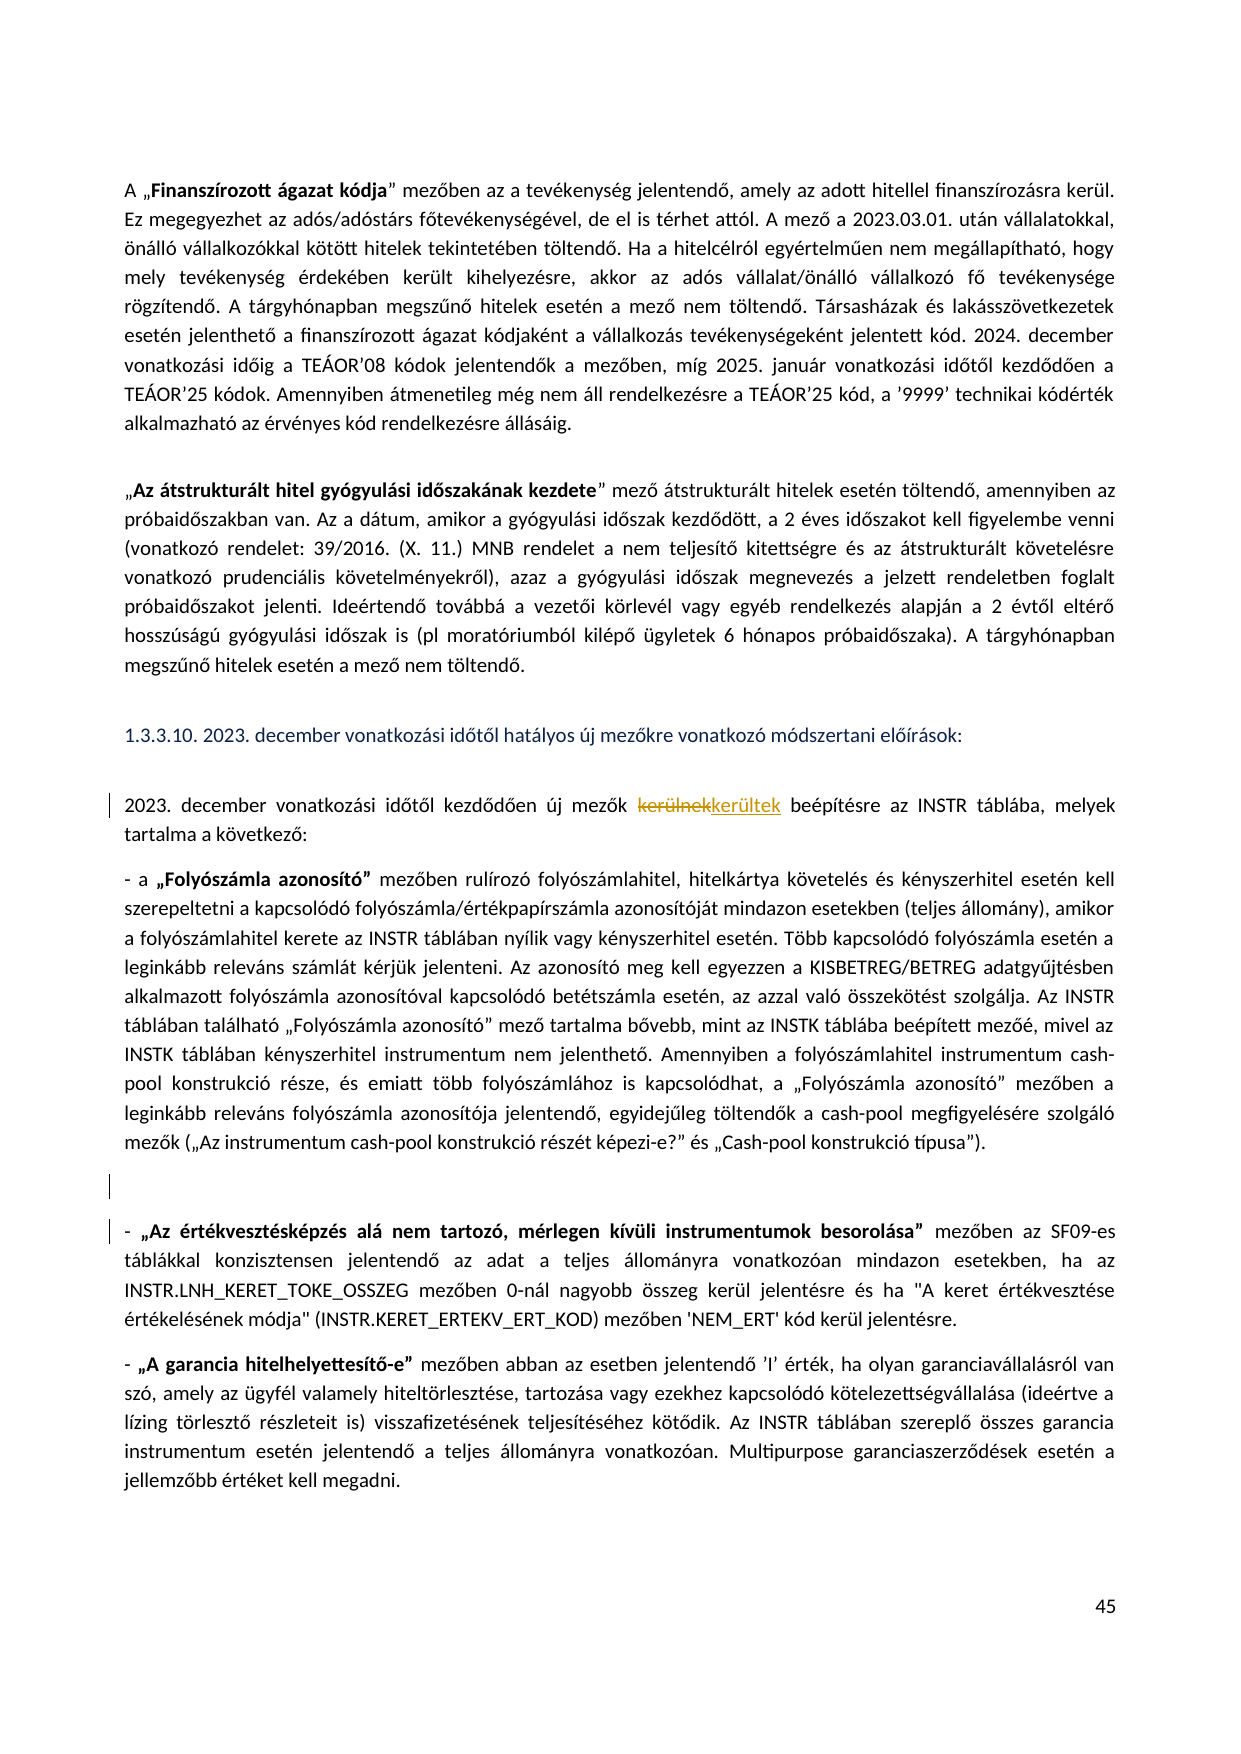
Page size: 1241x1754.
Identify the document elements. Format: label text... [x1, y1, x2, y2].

text 2023. december vonatkozási időtől kezdődően új mezők beépítésre az INSTR táblába, melyek tartalma a következő: [124, 792, 1116, 847]
text - „Az értékvesztésképzés alá nem tartozó, mérlegen kívüli instrumentumok besorolása” mezőben az SF09-es táblákkal konzisztensen jelentendő az adat a teljes állományra vonatkozóan mindazon esetekben, ha az INSTR.LNH_KERET_TOKE_OSSZEG mezőben 0-nál nagyobb összeg kerül jelentésre és ha "A keret értékvesztése értékelésének módja" (INSTR.KERET_ERTEKV_ERT_KOD) mezőben 'NEM_ERT' kód kerül jelentésre. [124, 1218, 1116, 1331]
text A „Finanszírozott ágazat kódja” mezőben az a tevékenység jelentendő, amely az adott hitellel finanszírozásra kerül. Ez megegyezhet az adós/adóstárs főtevékenységével, de el is térhet attól. A mező a 2023.03.01. után vállalatokkal, önálló vállalkozókkal kötött hitelek tekintetében töltendő. Ha a hitelcélról egyértelműen nem megállapítható, hogy mely tevékenység érdekében került kihelyezésre, akkor az adós vállalat/önálló vállalkozó fő tevékenysége rögzítendő. A tárgyhónapban megszűnő hitelek esetén a mező nem töltendő. Társasházak és lakásszövetkezetek esetén jelenthető a finanszírozott ágazat kódjaként a vállalkozás tevékenységeként jelentett kód. 2024. december vonatkozási időig a TEÁOR’08 kódok jelentendők a mezőben, míg 2025. január vonatkozási időtől kezdődően a TEÁOR’25 kódok. Amennyiben átmenetileg még nem áll rendelkezésre a TEÁOR’25 kód, a ’9999’ technikai kódérték alkalmazható az érvényes kód rendelkezésre állásáig. [124, 177, 1116, 436]
text - „A garancia hitelhelyettesítő-e” mezőben abban az esetben jelentendő ’I’ érték, ha olyan garanciavállalásról van szó, amely az ügyfél valamely hiteltörlesztése, tartozása vagy ezekhez kapcsolódó kötelezettségvállalása (ideértve a lízing törlesztő részleteit is) visszafizetésének teljesítéséhez kötődik. Az INSTR táblában szereplő összes garancia instrumentum esetén jelentendő a teljes állományra vonatkozóan. Multipurpose garanciaszerződések esetén a jellemzőbb értéket kell megadni. [124, 1351, 1116, 1493]
text „Az átstrukturált hitel gyógyulási időszakának kezdete” mező átstrukturált hitelek esetén töltendő, amennyiben az próbaidőszakban van. Az a dátum, amikor a gyógyulási időszak kezdődött, a 2 éves időszakot kell figyelembe venni (vonatkozó rendelet: 39/2016. (X. 11.) MNB rendelet a nem teljesítő kitettségre és az átstrukturált követelésre vonatkozó prudenciális követelményekről), azaz a gyógyulási időszak megnevezés a jelzett rendeletben foglalt próbaidőszakot jelenti. Ideértendő továbbá a vezetői körlevél vagy egyéb rendelkezés alapján a 2 évtől eltérő hosszúságú gyógyulási időszak is (pl moratóriumból kilépő ügyletek 6 hónapos próbaidőszaka). A tárgyhónapban megszűnő hitelek esetén a mező nem töltendő. [124, 477, 1116, 677]
subtitle 2023. december vonatkozási időtől hatályos új mezőkre vonatkozó módszertani előírások: [124, 722, 1116, 748]
text - a „Folyószámla azonosító” mezőben rulírozó folyószámlahitel, hitelkártya követelés és kényszerhitel esetén kell szerepeltetni a kapcsolódó folyószámla/értékpapírszámla azonosítóját mindazon esetekben (teljes állomány), amikor a folyószámlahitel kerete az INSTR táblában nyílik vagy kényszerhitel esetén. Több kapcsolódó folyószámla esetén a leginkább releváns számlát kérjük jelenteni. Az azonosító meg kell egyezzen a KISBETREG/BETREG adatgyűjtésben alkalmazott folyószámla azonosítóval kapcsolódó betétszámla esetén, az azzal való összekötést szolgálja. Az INSTR táblában található „Folyószámla azonosító” mező tartalma bővebb, mint az INSTK táblába beépített mezőé, mivel az INSTK táblában kényszerhitel instrumentum nem jelenthető. Amennyiben a folyószámlahitel instrumentum cash-pool konstrukció része, és emiatt több folyószámlához is kapcsolódhat, a „Folyószámla azonosító” mezőben a leginkább releváns folyószámla azonosítója jelentendő, egyidejűleg töltendők a cash-pool megfigyelésére szolgáló mezők („Az instrumentum cash-pool konstrukció részét képezi-e?” és „Cash-pool konstrukció típusa”). [124, 866, 1116, 1154]
